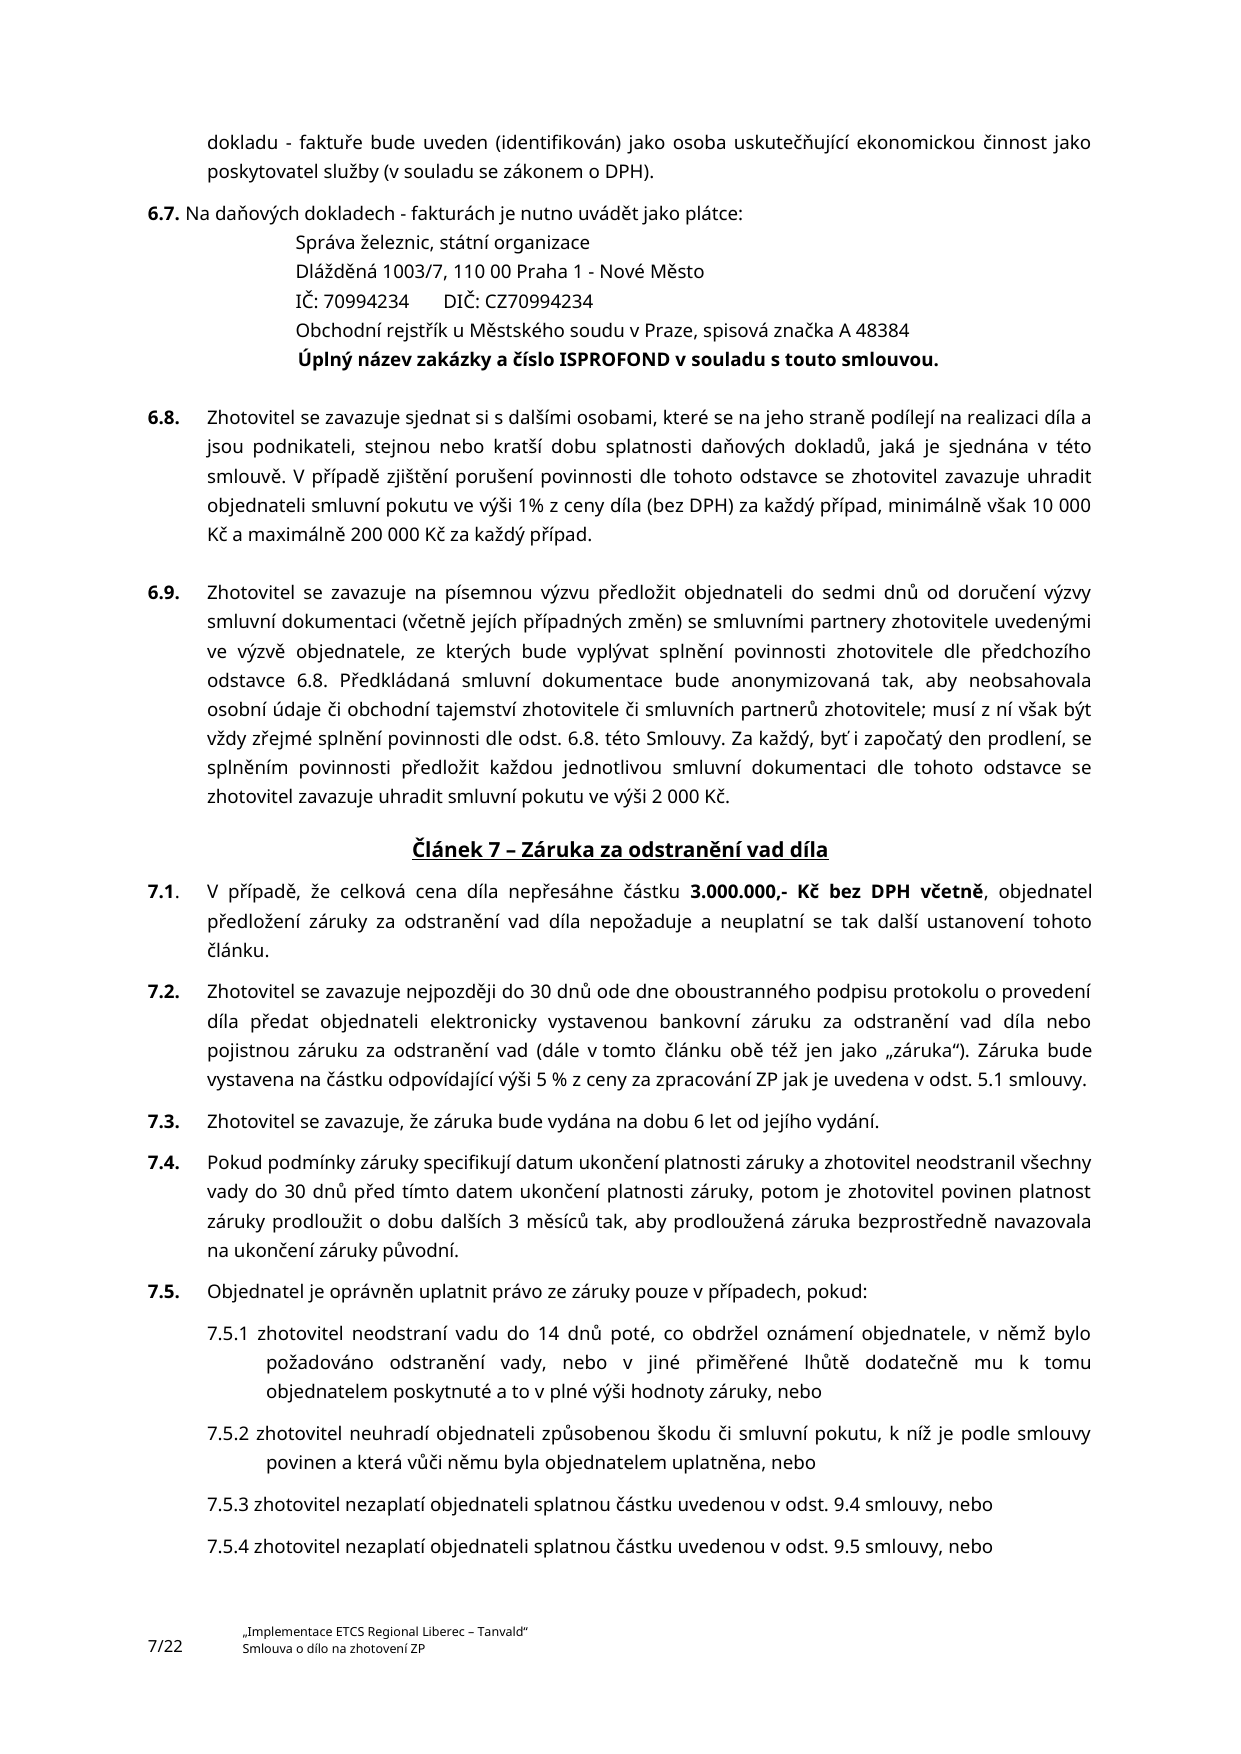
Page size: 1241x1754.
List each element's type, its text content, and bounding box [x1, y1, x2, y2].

text 7.5.4 zhotovitel nezaplatí objednateli splatnou částku uvedenou v odst. 9.5 smlouvy, nebo [148, 1530, 1092, 1559]
text 7.5.3 zhotovitel nezaplatí objednateli splatnou částku uvedenou v odst. 9.4 smlouvy, nebo [148, 1488, 1092, 1517]
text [148, 126, 1092, 185]
text IČ: 70994234 DIČ: CZ70994234 [148, 285, 1092, 314]
text 6.8. Zhotovitel se zavazuje sjednat si s dalšími osobami, které se na jeho straně podílejí na realizaci díla a jsou podnikateli, stejnou nebo kratší dobu splatnosti daňových dokladů, jaká je sjednána v této smlouvě. V případě zjištění porušení povinnosti dle tohoto odstavce se zhotovitel zavazuje uhradit objednateli smluvní pokutu ve výši 1% z ceny díla (bez DPH) za každý případ, minimálně však 10 000 Kč a maximálně 200 000 Kč za každý případ. [148, 401, 1092, 547]
text 7.1. V případě, že celková cena díla nepřesáhne částku 3.000.000,- Kč bez DPH včetně, objednatel předložení záruky za odstranění vad díla nepožaduje a neuplatní se tak další ustanovení tohoto článku. [148, 876, 1092, 963]
text Dlážděná 1003/7, 110 00 Praha 1 - Nové Město [148, 256, 1092, 285]
text 7.5.1 zhotovitel neodstraní vadu do 14 dnů poté, co obdržel oznámení objednatele, v němž bylo požadováno odstranění vady, nebo v jiné přiměřené lhůtě dodatečně mu k tomu objednatelem poskytnuté a to v plné výši hodnoty záruky, nebo [207, 1317, 1092, 1405]
text 6.9. Zhotovitel se zavazuje na písemnou výzvu předložit objednateli do sedmi dnů od doručení výzvy smluvní dokumentaci (včetně jejích případných změn) se smluvními partnery zhotovitele uvedenými ve výzvě objednatele, ze kterých bude vyplývat splnění povinnosti zhotovitele dle předchozího odstavce 6.8. Předkládaná smluvní dokumentace bude anonymizovaná tak, aby neobsahovala osobní údaje či obchodní tajemství zhotovitele či smluvních partnerů zhotovitele; musí z ní však být vždy zřejmé splnění povinnosti dle odst. 6.8. této Smlouvy. Za každý, byť i započatý den prodlení, se splněním povinnosti předložit každou jednotlivou smluvní dokumentaci dle tohoto odstavce se zhotovitel zavazuje uhradit smluvní pokutu ve výši 2 000 Kč. [148, 576, 1092, 810]
subtitle Článek 7 – Záruka za odstranění vad díla [148, 835, 1092, 863]
text 7.3. Zhotovitel se zavazuje, že záruka bude vydána na dobu 6 let od jejího vydání. [148, 1105, 1092, 1134]
text Úplný název zakázky a číslo ISPROFOND v souladu s touto smlouvou. [148, 343, 1092, 372]
text 7.5. Objednatel je oprávněn uplatnit právo ze záruky pouze v případech, pokud: [148, 1276, 1092, 1305]
text Obchodní rejstřík u Městského soudu v Praze, spisová značka A 48384 [148, 314, 1092, 343]
text 6.7. Na daňových dokladech - fakturách je nutno uvádět jako plátce: [148, 197, 1092, 226]
text 7.4. Pokud podmínky záruky specifikují datum ukončení platnosti záruky a zhotovitel neodstranil všechny vady do 30 dnů před tímto datem ukončení platnosti záruky, potom je zhotovitel povinen platnost záruky prodloužit o dobu dalších 3 měsíců tak, aby prodloužená záruka bezprostředně navazovala na ukončení záruky původní. [148, 1146, 1092, 1263]
text 7.5.2 zhotovitel neuhradí objednateli způsobenou škodu či smluvní pokutu, k níž je podle smlouvy povinen a která vůči němu byla objednatelem uplatněna, nebo [207, 1417, 1092, 1476]
text Správa železnic, státní organizace [148, 226, 1092, 256]
text 7.2. Zhotovitel se zavazuje nejpozději do 30 dnů ode dne oboustranného podpisu protokolu o provedení díla předat objednateli elektronicky vystavenou bankovní záruku za odstranění vad díla nebo pojistnou záruku za odstranění vad (dále v tomto článku obě též jen jako „záruka“). Záruka bude vystavena na částku odpovídající výši 5 % z ceny za zpracování ZP jak je uvedena v odst. 5.1 smlouvy. [148, 976, 1092, 1092]
